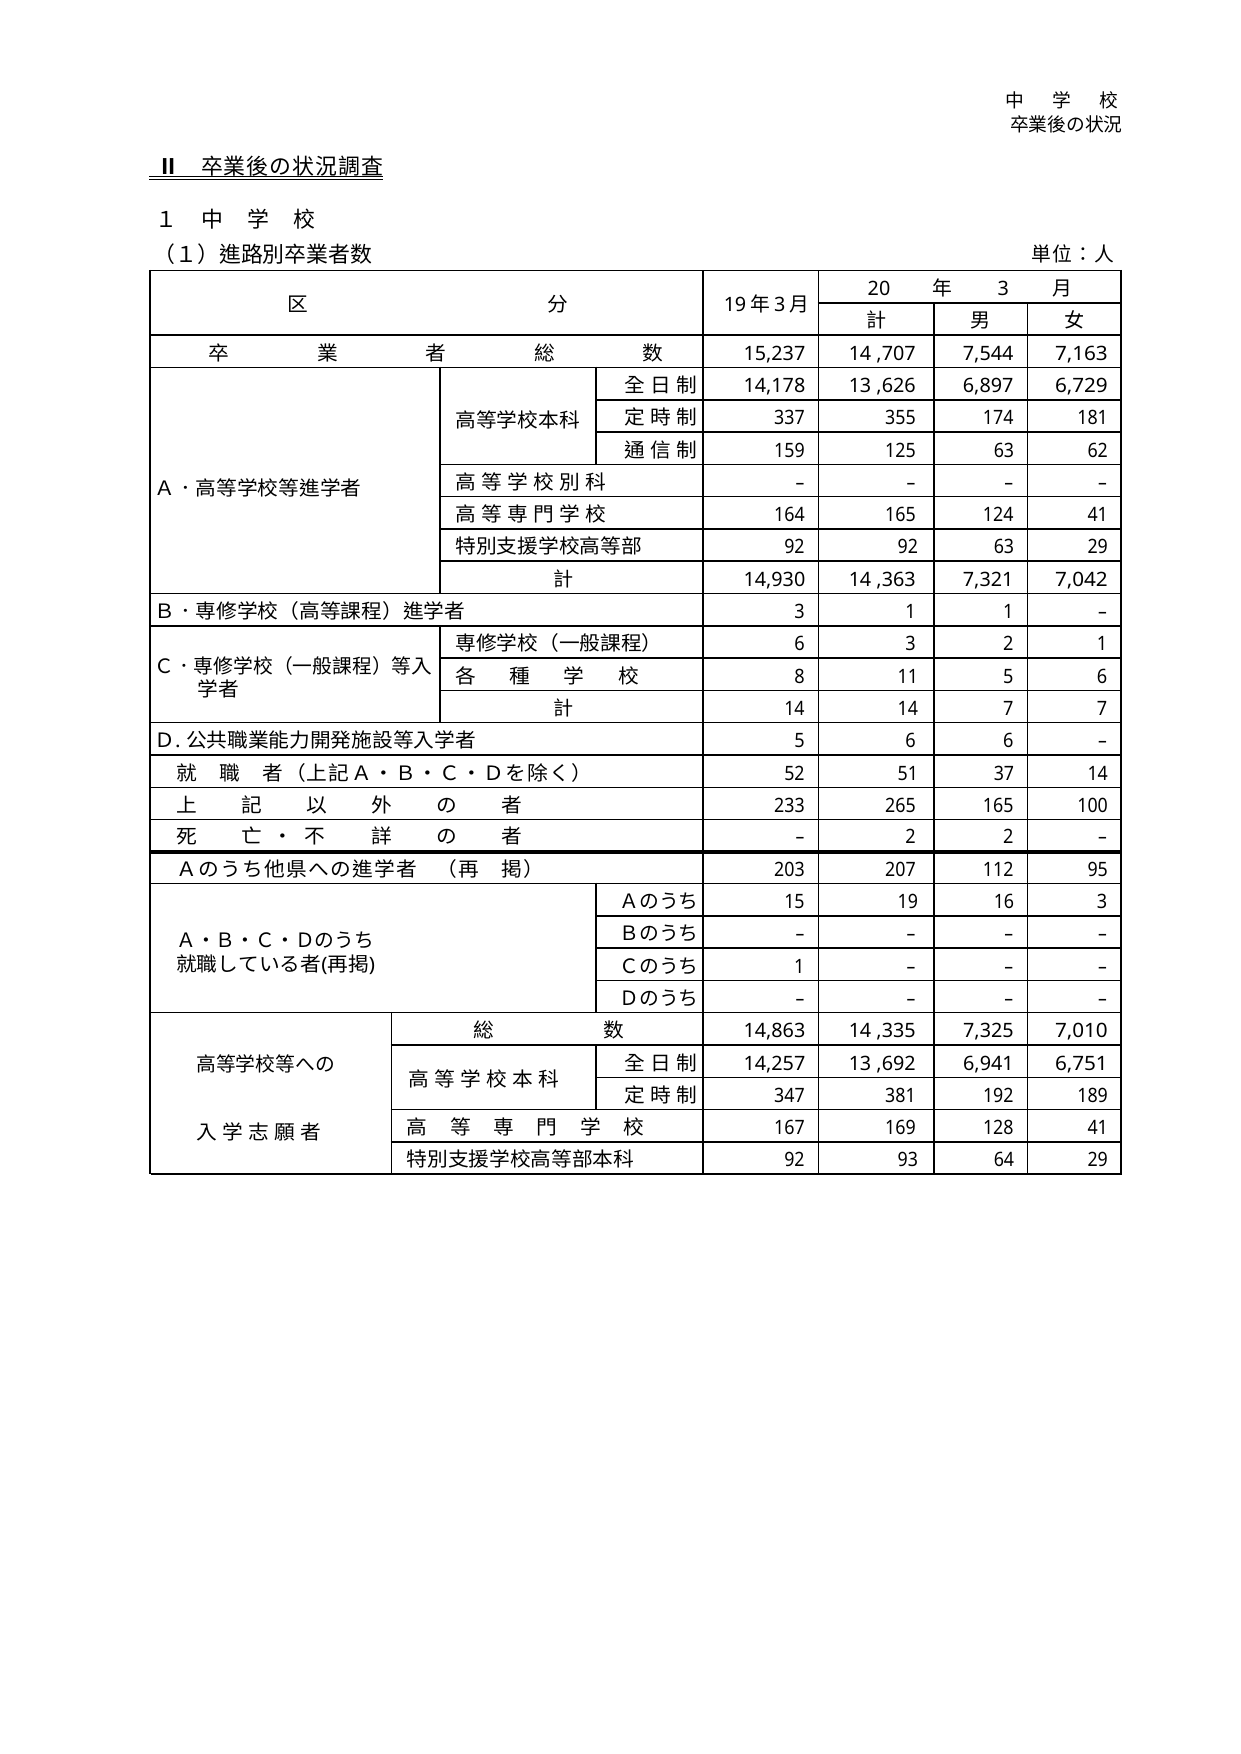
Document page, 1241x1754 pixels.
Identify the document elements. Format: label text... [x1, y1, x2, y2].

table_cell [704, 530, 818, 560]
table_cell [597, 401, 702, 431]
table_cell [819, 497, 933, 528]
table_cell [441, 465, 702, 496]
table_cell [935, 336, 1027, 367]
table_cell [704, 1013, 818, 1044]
text （１）進路別卒業者数 単位：人 [153, 239, 1240, 269]
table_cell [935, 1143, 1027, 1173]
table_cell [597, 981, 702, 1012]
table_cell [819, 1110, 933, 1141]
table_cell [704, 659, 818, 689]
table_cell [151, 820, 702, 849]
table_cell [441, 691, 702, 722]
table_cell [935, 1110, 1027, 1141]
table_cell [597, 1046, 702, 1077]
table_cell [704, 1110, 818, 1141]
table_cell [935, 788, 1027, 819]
text Ⅱ 卒業後の状況調査 [149, 151, 388, 181]
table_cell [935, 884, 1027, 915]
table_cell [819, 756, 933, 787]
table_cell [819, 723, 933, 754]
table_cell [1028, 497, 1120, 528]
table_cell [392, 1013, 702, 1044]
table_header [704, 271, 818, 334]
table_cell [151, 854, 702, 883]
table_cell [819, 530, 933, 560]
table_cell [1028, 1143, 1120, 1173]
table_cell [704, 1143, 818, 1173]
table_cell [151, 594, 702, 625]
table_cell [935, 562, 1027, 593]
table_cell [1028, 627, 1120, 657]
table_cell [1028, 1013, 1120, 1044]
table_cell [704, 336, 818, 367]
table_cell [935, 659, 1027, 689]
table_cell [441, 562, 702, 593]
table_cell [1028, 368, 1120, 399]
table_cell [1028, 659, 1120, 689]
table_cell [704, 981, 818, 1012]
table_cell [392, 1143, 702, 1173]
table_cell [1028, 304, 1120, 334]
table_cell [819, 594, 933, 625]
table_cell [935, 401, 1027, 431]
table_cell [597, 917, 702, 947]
text １ 中 学 校 [155, 204, 388, 234]
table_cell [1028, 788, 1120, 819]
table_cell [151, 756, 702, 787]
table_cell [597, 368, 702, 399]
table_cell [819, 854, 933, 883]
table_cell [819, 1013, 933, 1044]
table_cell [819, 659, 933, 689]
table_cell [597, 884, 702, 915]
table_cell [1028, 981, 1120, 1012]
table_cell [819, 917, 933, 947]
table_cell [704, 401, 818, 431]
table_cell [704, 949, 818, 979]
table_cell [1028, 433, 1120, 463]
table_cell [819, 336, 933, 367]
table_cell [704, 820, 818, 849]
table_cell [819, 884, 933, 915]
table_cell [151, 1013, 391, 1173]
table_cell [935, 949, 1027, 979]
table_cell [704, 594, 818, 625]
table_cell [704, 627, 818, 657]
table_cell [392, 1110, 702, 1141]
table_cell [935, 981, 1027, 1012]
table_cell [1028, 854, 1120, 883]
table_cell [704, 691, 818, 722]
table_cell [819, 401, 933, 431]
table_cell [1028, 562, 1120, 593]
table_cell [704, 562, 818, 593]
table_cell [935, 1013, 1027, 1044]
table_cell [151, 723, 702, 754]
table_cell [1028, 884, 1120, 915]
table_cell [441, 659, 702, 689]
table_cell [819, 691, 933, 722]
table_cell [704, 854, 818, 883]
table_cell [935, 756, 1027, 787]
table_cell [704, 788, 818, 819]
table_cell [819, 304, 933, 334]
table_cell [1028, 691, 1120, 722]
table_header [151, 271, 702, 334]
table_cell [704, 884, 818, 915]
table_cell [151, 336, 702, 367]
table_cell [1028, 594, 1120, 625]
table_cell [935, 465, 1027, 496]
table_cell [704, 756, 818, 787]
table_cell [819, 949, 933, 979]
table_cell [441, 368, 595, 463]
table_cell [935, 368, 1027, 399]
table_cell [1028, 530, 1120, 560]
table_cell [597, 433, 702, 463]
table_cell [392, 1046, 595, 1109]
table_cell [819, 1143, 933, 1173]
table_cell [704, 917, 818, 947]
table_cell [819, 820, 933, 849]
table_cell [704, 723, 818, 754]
text 中 学 校卒業後の状況 [1006, 88, 1123, 137]
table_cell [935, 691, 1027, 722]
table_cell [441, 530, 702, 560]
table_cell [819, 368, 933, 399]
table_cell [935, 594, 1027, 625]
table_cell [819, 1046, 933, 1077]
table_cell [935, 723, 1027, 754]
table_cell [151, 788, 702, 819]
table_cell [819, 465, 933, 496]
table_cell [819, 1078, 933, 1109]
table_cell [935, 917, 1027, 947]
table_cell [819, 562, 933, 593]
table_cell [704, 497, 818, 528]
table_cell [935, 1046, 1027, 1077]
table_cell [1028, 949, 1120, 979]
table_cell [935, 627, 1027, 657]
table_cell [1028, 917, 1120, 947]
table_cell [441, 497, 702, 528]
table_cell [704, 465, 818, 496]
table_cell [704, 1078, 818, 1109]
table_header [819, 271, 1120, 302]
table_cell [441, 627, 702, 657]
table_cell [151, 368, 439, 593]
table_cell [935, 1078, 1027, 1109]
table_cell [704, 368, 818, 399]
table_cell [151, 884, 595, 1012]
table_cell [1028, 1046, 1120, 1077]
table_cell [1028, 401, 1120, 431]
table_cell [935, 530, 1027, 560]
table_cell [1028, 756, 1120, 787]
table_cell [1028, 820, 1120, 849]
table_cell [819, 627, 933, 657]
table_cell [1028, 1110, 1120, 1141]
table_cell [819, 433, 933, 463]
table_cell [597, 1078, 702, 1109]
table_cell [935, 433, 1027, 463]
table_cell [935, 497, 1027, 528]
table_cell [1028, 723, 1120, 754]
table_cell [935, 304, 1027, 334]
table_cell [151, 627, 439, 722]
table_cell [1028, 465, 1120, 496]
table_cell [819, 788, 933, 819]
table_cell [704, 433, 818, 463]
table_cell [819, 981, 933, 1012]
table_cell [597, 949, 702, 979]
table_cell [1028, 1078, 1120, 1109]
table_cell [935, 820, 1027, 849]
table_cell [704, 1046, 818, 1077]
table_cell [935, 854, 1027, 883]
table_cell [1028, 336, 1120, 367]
